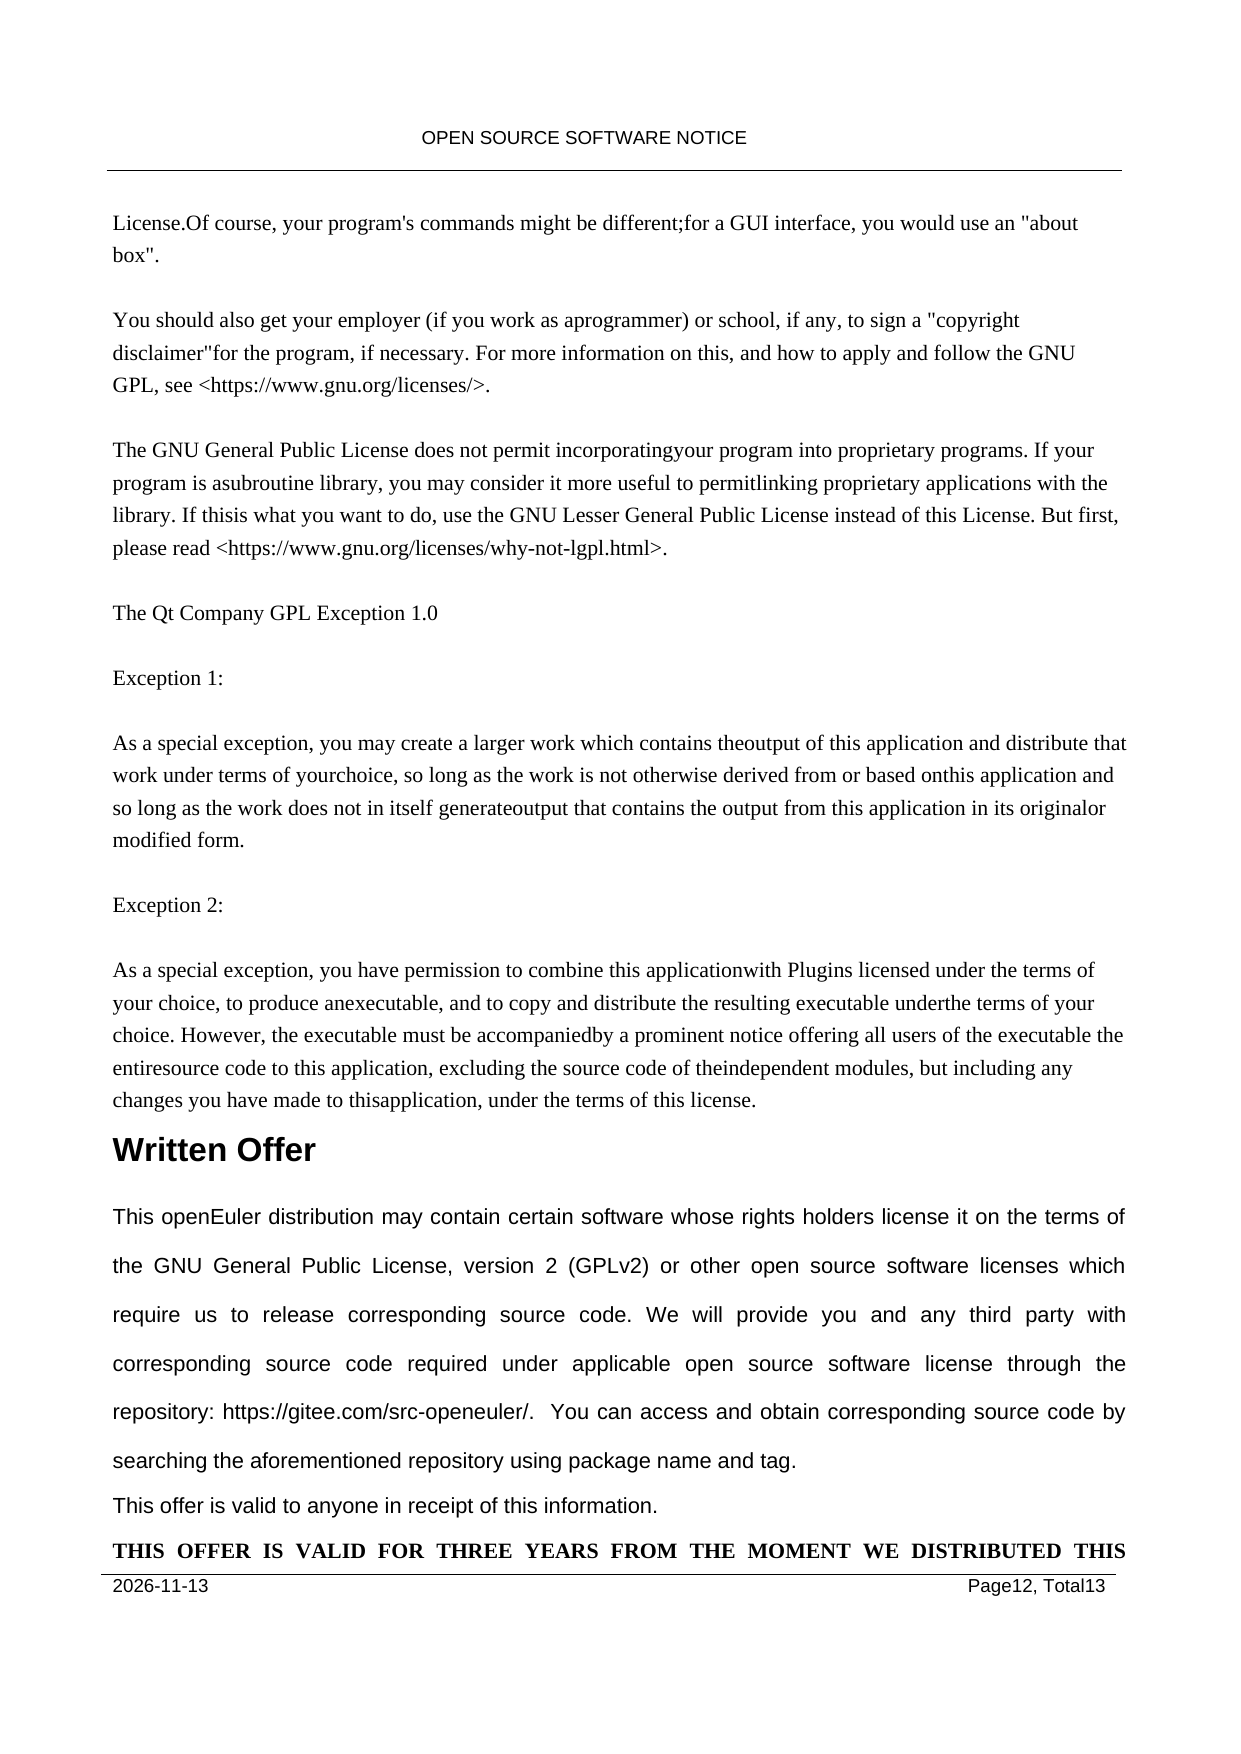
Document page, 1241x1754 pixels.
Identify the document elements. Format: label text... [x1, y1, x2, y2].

text You should also get your employer (if you work as aprogrammer) or school, if any, to sign a "copyright disclaimer"for the program, if necessary. For more information on this, and how to apply and follow the GNU GPL, see <https://www.gnu.org/licenses/>. [112, 304, 1128, 401]
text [112, 1534, 1128, 1567]
text Exception 2: [112, 889, 1128, 921]
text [112, 206, 1128, 271]
text Exception 1: [112, 661, 1128, 694]
text As a special exception, you have permission to combine this applicationwith Plugins licensed under the terms of your choice, to produce anexecutable, and to copy and distribute the resulting executable underthe terms of your choice. However, the executable must be accompaniedby a prominent notice offering all users of the executable the entiresource code to this application, excluding the source code of theindependent modules, but including any changes you have made to thisapplication, under the terms of this license. [112, 954, 1128, 1116]
text The GNU General Public License does not permit incorporatingyour program into proprietary programs. If your program is asubroutine library, you may consider it more useful to permitlinking proprietary applications with the library. If thisis what you want to do, use the GNU Lesser General Public License instead of this License. But first, please read <https://www.gnu.org/licenses/why-not-lgpl.html>. [112, 434, 1128, 564]
text Written Offer [112, 1116, 1128, 1181]
text This offer is valid to anyone in receipt of this information. [112, 1489, 1128, 1522]
text As a special exception, you may create a larger work which contains theoutput of this application and distribute that work under terms of yourchoice, so long as the work is not otherwise derived from or based onthis application and so long as the work does not in itself generateoutput that contains the output from this application in its originalor modified form. [112, 726, 1128, 856]
text The Qt Company GPL Exception 1.0 [112, 596, 1128, 629]
text This openEuler distribution may contain certain software whose rights holders license it on the terms of the GNU General Public License, version 2 (GPLv2) or other open source software licenses which require us to release corresponding source code. We will provide you and any third party with corresponding source code required under applicable open source software license through the repository: https://gitee.com/src-openeuler/. You can access and obtain corresponding source code by searching the aforementioned repository using package name and tag. [112, 1201, 1128, 1477]
